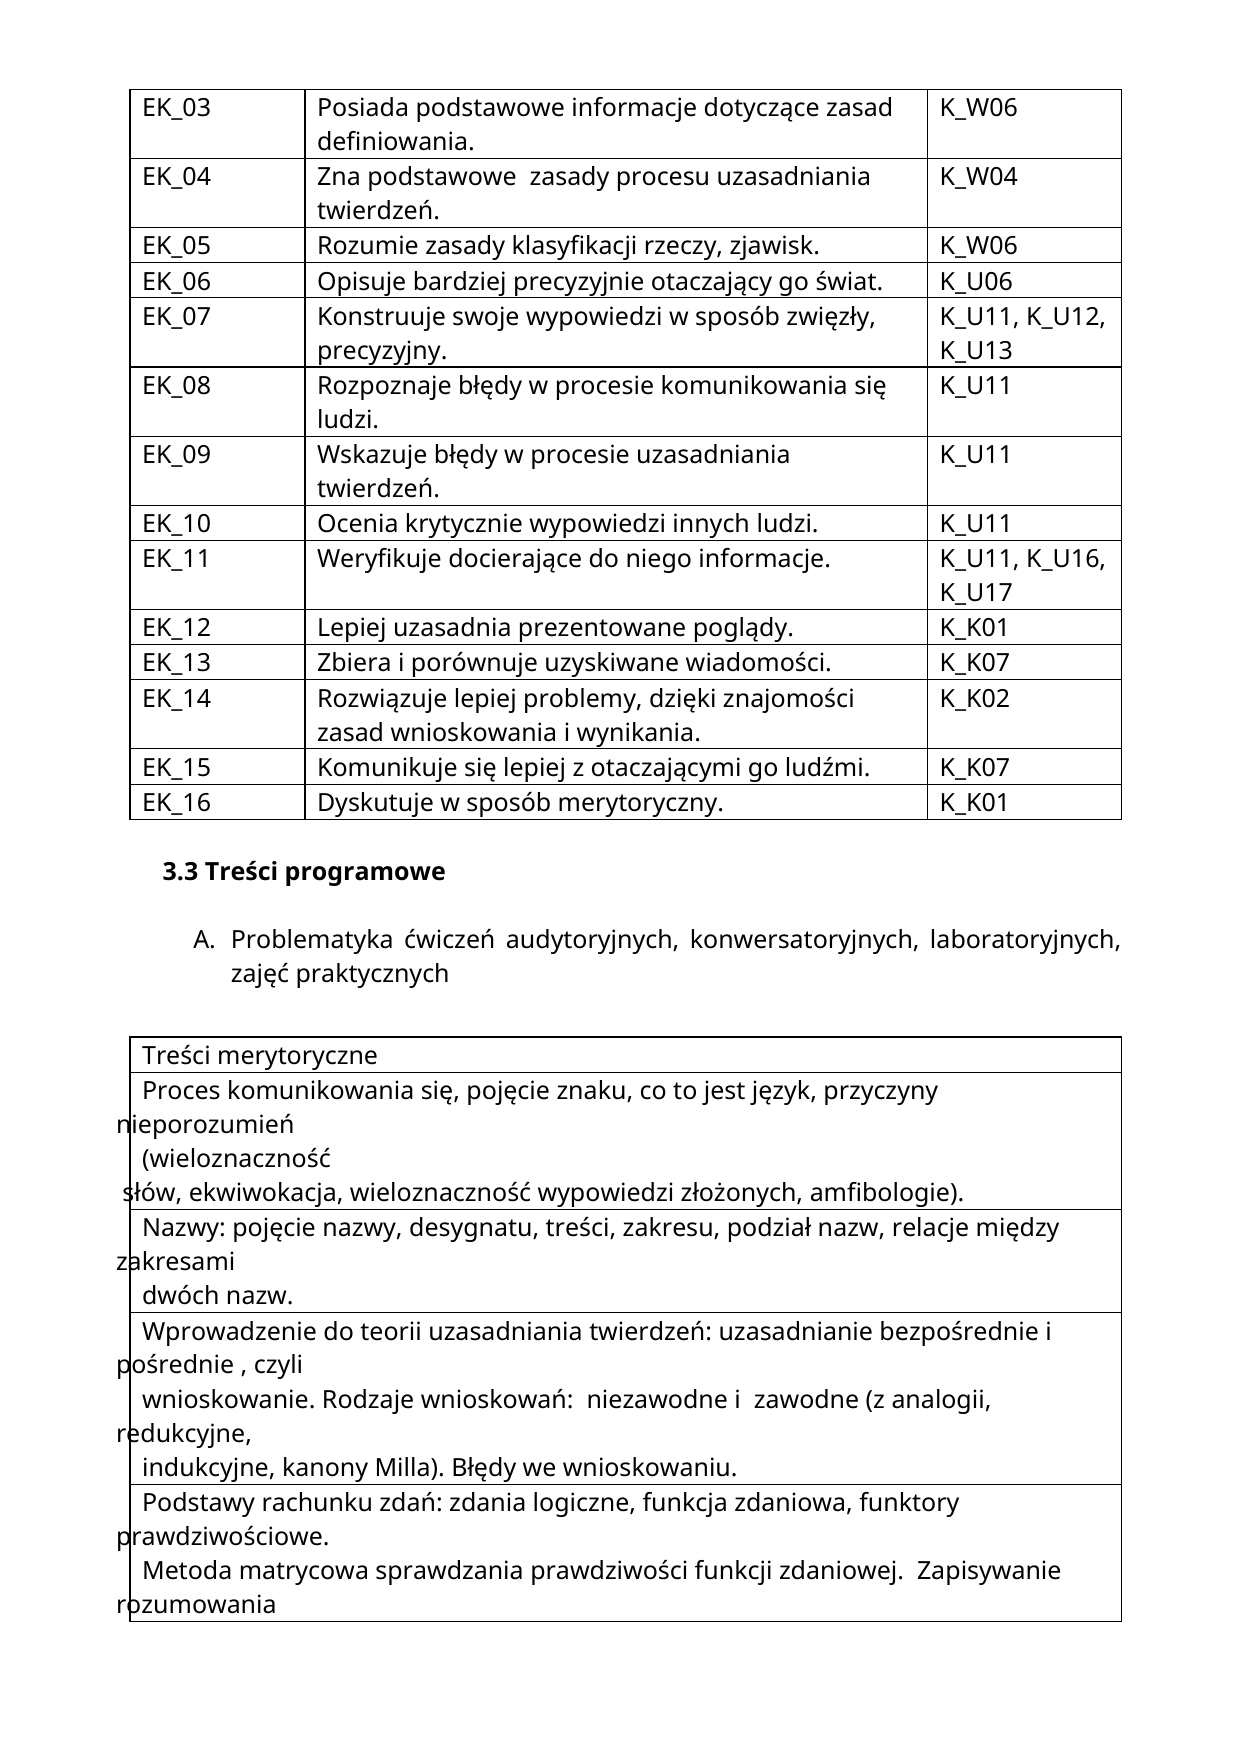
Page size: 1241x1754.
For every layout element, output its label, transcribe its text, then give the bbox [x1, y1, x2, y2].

table_cell Proces komunikowania się, pojęcie znaku, co to jest język, przyczyny nieporozumień (wieloznaczność słów, ekwiwokacja, wieloznaczność wypowiedzi złożonych, amfibologie). [131, 1073, 1121, 1209]
table_cell EK_04 [131, 159, 304, 227]
table_cell Wprowadzenie do teorii uzasadniania twierdzeń: uzasadnianie bezpośrednie i pośrednie , czyli wnioskowanie. Rodzaje wnioskowań: niezawodne i zawodne (z analogii, redukcyjne, indukcyjne, kanony Milla). Błędy we wnioskowaniu. [131, 1313, 1121, 1483]
table_cell Wskazuje błędy w procesie uzasadniania twierdzeń. [306, 437, 927, 505]
table_cell EK_07 [131, 298, 304, 366]
table_cell EK_12 [131, 610, 304, 644]
table_cell EK_15 [131, 749, 304, 783]
table_cell Ocenia krytycznie wypowiedzi innych ludzi. [306, 506, 927, 540]
table_cell K_K01 [928, 785, 1121, 818]
table_cell EK_06 [131, 263, 304, 297]
table_cell EK_10 [131, 506, 304, 540]
table_cell Posiada podstawowe informacje dotyczące zasad definiowania. [306, 90, 927, 158]
table_cell Rozpoznaje błędy w procesie komunikowania się ludzi. [306, 368, 927, 436]
table_cell K_K07 [928, 749, 1121, 783]
table_cell Weryfikuje docierające do niego informacje. [306, 541, 927, 609]
table_cell Rozwiązuje lepiej problemy, dzięki znajomości zasad wnioskowania i wynikania. [306, 680, 927, 748]
table_cell Komunikuje się lepiej z otaczającymi go ludźmi. [306, 749, 927, 783]
table_cell EK_13 [131, 645, 304, 679]
table_cell Konstruuje swoje wypowiedzi w sposób zwięzły, precyzyjny. [306, 298, 927, 366]
table_cell Zna podstawowe zasady procesu uzasadniania twierdzeń. [306, 159, 927, 227]
table_cell EK_05 [131, 228, 304, 262]
table_cell EK_16 [131, 785, 304, 818]
table_cell K_U11, K_U16, K_U17 [928, 541, 1121, 609]
table_cell K_U11 [928, 368, 1121, 436]
table_cell EK_08 [131, 368, 304, 436]
table_cell Opisuje bardziej precyzyjnie otaczający go świat. [306, 263, 927, 297]
list Problematyka ćwiczeń audytoryjnych, konwersatoryjnych, laboratoryjnych, zajęć praktycznych [193, 922, 1122, 990]
table_cell EK_09 [131, 437, 304, 505]
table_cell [131, 1485, 1121, 1621]
table_header Treści merytoryczne [131, 1038, 1121, 1072]
table_cell K_W06 [928, 228, 1121, 262]
table_cell K_K01 [928, 610, 1121, 644]
table_cell K_W06 [928, 90, 1121, 158]
table_cell K_U11 [928, 506, 1121, 540]
table_cell EK_14 [131, 680, 304, 748]
table_cell K_U11 [928, 437, 1121, 505]
text 3.3 Treści programowe [162, 854, 1122, 888]
table_cell EK_03 [131, 90, 304, 158]
table_cell Nazwy: pojęcie nazwy, desygnatu, treści, zakresu, podział nazw, relacje między zakresami dwóch nazw. [131, 1210, 1121, 1312]
table_cell K_K07 [928, 645, 1121, 679]
table_cell Rozumie zasady klasyfikacji rzeczy, zjawisk. [306, 228, 927, 262]
table_cell Lepiej uzasadnia prezentowane poglądy. [306, 610, 927, 644]
table_cell Dyskutuje w sposób merytoryczny. [306, 785, 927, 818]
table_cell K_K02 [928, 680, 1121, 748]
table_cell K_U11, K_U12, K_U13 [928, 298, 1121, 366]
table_cell K_W04 [928, 159, 1121, 227]
table_cell K_U06 [928, 263, 1121, 297]
table_cell EK_11 [131, 541, 304, 609]
table_cell Zbiera i porównuje uzyskiwane wiadomości. [306, 645, 927, 679]
